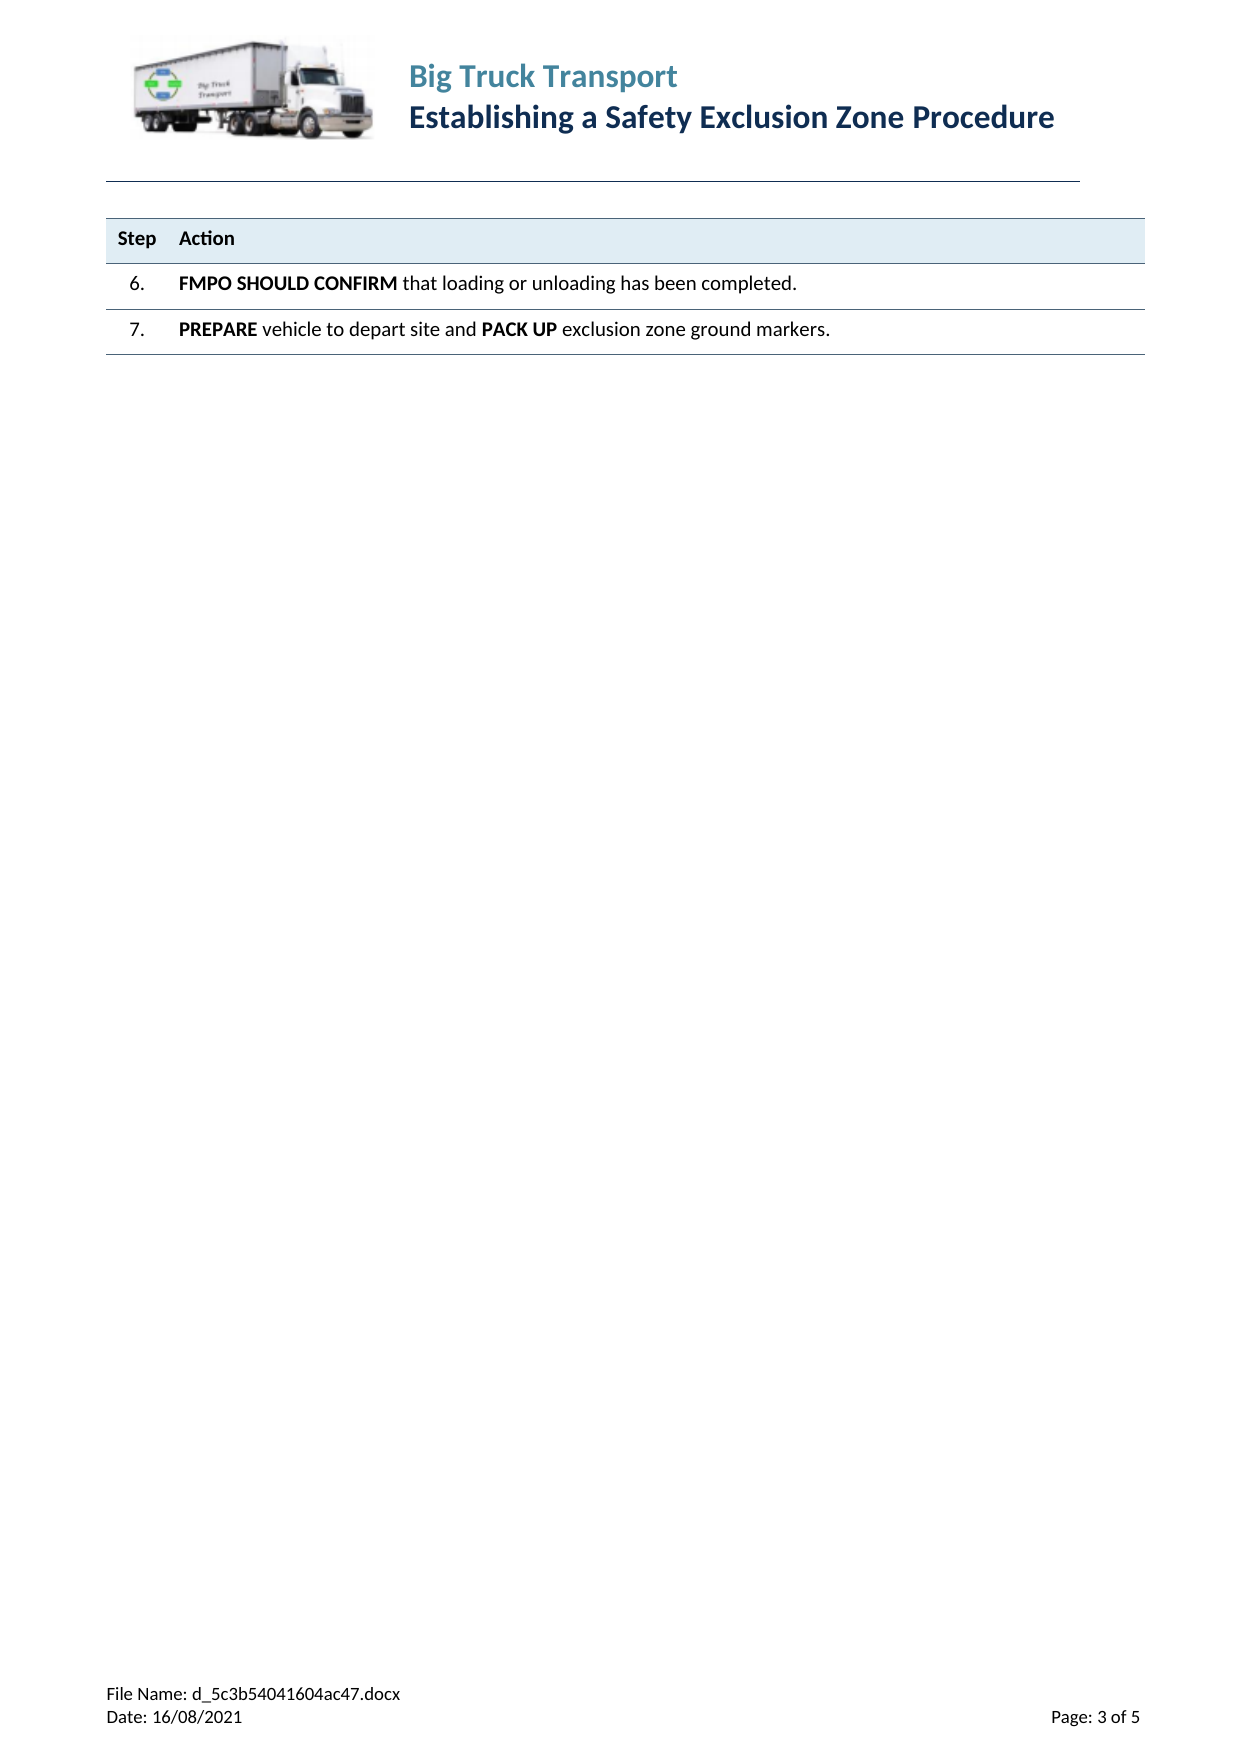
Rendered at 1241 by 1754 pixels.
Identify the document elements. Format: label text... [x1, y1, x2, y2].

picture [117, 35, 387, 157]
table_cell 7. [106, 310, 168, 354]
table_cell 6. [106, 264, 168, 308]
table_cell FMPO SHOULD CONFIRM that loading or unloading has been completed. [168, 264, 1145, 308]
table_header Step [106, 219, 168, 263]
table_header Action [168, 219, 1145, 263]
table_cell PREPARE vehicle to depart site and PACK UP exclusion zone ground markers. [168, 310, 1145, 354]
